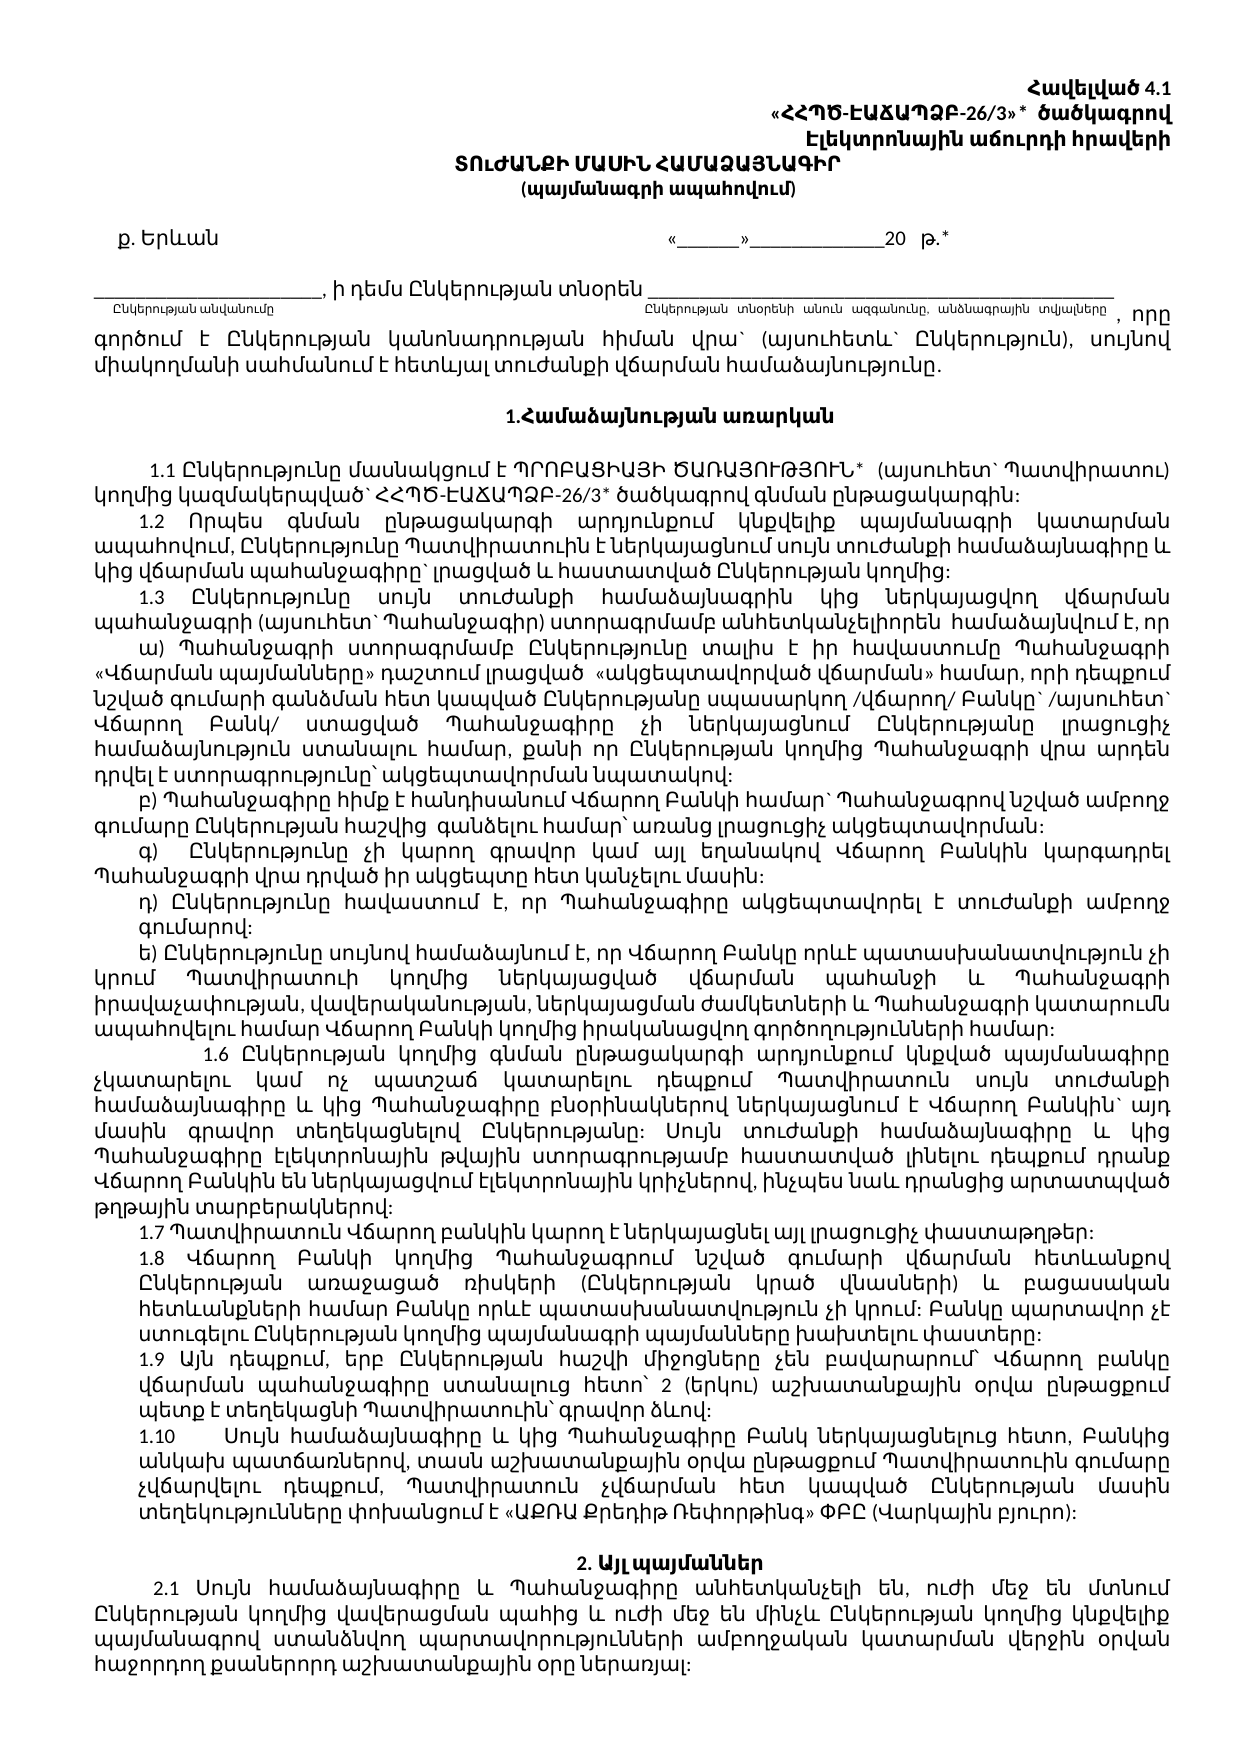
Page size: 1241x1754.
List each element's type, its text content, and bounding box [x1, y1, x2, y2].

text ք. Երևան «______»_____________20 թ.* [94, 225, 1171, 250]
text բ) Պահանջագիրը հիմք է հանդիսանում Վճարող Բանկի համար` Պահանջագրով նշված ամբողջ գումարը Ընկերության հաշվից գանձելու համար՝ առանց լրացուցիչ ակցեպտավորման: [94, 787, 1171, 838]
text Հավելված 4.1 [94, 75, 1171, 100]
text «ՀՀՊԾ-ԷԱՃԱՊՁԲ-26/3»* ծածկագրով [94, 100, 1171, 126]
text 1.8 Վճարող Բանկի կողմից Պահանջագրում նշված գումարի վճարման հետևանքով Ընկերության առաջացած ռիսկերի (Ընկերության կրած վնասների) և բացասական հետևանքների համար Բանկը որևէ պատասխանատվություն չի կրում: Բանկը պարտավոր չէ ստուգելու Ընկերության կողմից պայմանագրի պայմանները խախտելու փաստերը: [138, 1245, 1171, 1347]
text 1.Համաձայնության առարկան [169, 403, 1171, 428]
text գ) Ընկերությունը չի կարող գրավոր կամ այլ եղանակով Վճարող Բանկին կարգադրել Պահանջագրի վրա դրված իր ակցեպտը հետ կանչելու մասին: [94, 838, 1171, 889]
text ______________________, ի դեմս Ընկերության տնօրեն _____________________________________________ [94, 276, 1171, 301]
text 1.2 Որպես գնման ընթացակարգի արդյունքում կնքվելիք պայմանագրի կատարման ապահովում, Ընկերությունը Պատվիրատուին է ներկայացնում սույն տուժանքի համաձայնագիրը և կից վճարման պահանջագիրը` լրացված և հաստատված Ընկերության կողմից: [94, 508, 1171, 584]
text 2.1 Սույն համաձայնագիրը և Պահանջագիրը անհետկանչելի են, ուժի մեջ են մտնում Ընկերության կողմից վավերացման պահից և ուժի մեջ են մինչև Ընկերության կողմից կնքվելիք պայմանագրով ստանձնվող պարտավորությունների ամբողջական կատարման վերջին օրվան հաջորդող քսաներորդ աշխատանքային օրը ներառյալ: [94, 1575, 1171, 1677]
text 1.10 Սույն համաձայնագիրը և կից Պահանջագիրը Բանկ ներկայացնելուց հետո, Բանկից անկախ պատճառներով, տասն աշխատանքային օրվա ընթացքում Պատվիրատուին գումարը չվճարվելու դեպքում, Պատվիրատուն չվճարման հետ կապված Ընկերության մասին տեղեկությունները փոխանցում է «ԱՔՌԱ Քրեդիթ Ռեփորթինգ» ՓԲԸ (Վարկային բյուրո): [138, 1423, 1171, 1524]
text 1.9 Այն դեպքում, երբ Ընկերության հաշվի միջոցները չեն բավարարում՝ Վճարող բանկը վճարման պահանջագիրը ստանալուց հետո՝ 2 (երկու) աշխատանքային օրվա ընթացքում պետք է տեղեկացնի Պատվիրատուին՝ գրավոր ձևով: [138, 1347, 1171, 1423]
text 1.6 Ընկերության կողմից գնման ընթացակարգի արդյունքում կնքված պայմանագիրը չկատարելու կամ ոչ պատշաճ կատարելու դեպքում Պատվիրատուն սույն տուժանքի համաձայնագիրը և կից Պահանջագիրը բնօրինակներով ներկայացնում է Վճարող Բանկին` այդ մասին գրավոր տեղեկացնելով Ընկերությանը: Սույն տուժանքի համաձայնագիրը և կից Պահանջագիրը էլեկտրոնային թվային ստորագրությամբ հաստատված լինելու դեպքում դրանք Վճարող Բանկին են ներկայացվում էլեկտրոնային կրիչներով, ինչպես նաև դրանցից արտատպված թղթային տարբերակներով: [94, 1042, 1171, 1219]
text դ) Ընկերությունը հավաստում է, որ Պահանջագիրը ակցեպտավորել է տուժանքի ամբողջ գումարով: [138, 889, 1171, 940]
text 1.1 Ընկերությունը մասնակցում է ՊՐՈԲԱՑԻԱՅԻ ԾԱՌԱՅՈՒԹՅՈՒՆ* (այսուհետ` Պատվիրատու) կողմից կազմակերպված` ՀՀՊԾ-ԷԱՃԱՊՁԲ-26/3* ծածկագրով գնման ընթացակարգին: [94, 457, 1171, 508]
text 1.7 Պատվիրատուն Վճարող բանկին կարող է ներկայացնել այլ լրացուցիչ փաստաթղթեր: [138, 1219, 1171, 1245]
text Ընկերության անվանումը Ընկերության տնօրենի անուն ազգանունը, անձնագրային տվյալները , որը գործում է Ընկերության կանոնադրության հիման վրա` (այսուհետև` Ընկերություն), սույնով միակողմանի սահմանում է հետևյալ տուժանքի վճարման համաձայնությունը. [94, 301, 1171, 377]
text ա) Պահանջագրի ստորագրմամբ Ընկերությունը տալիս է իր հավաստումը Պահանջագրի «Վճարման պայմանները» դաշտում լրացված «ակցեպտավորված վճարման» համար, որի դեպքում նշված գումարի գանձման հետ կապված Ընկերությանը սպասարկող /վճարող/ Բանկը` /այսուհետ` Վճարող Բանկ/ ստացված Պահանջագիրը չի ներկայացնում Ընկերությանը լրացուցիչ համաձայնություն ստանալու համար, քանի որ Ընկերության կողմից Պահանջագրի վրա արդեն դրվել է ստորագրությունը՝ ակցեպտավորման նպատակով: [94, 635, 1171, 787]
text (պայմանագրի ապահովում) [94, 177, 1171, 199]
text 1.3 Ընկերությունը սույն տուժանքի համաձայնագրին կից ներկայացվող վճարման պահանջագրի (այսուհետ` Պահանջագիր) ստորագրմամբ անհետկանչելիորեն համաձայնվում է, որ [94, 584, 1171, 635]
text ՏՈւԺԱՆՔԻ ՄԱՍԻՆ ՀԱՄԱՁԱՅՆԱԳԻՐ [94, 151, 1171, 177]
text 2. Այլ պայմաններ [169, 1550, 1171, 1575]
text ե) Ընկերությունը սույնով համաձայնում է, որ Վճարող Բանկը որևէ պատասխանատվություն չի կրում Պատվիրատուի կողմից ներկայացված վճարման պահանջի և Պահանջագրի իրավաչափության, վավերականության, ներկայացման ժամկետների և Պահանջագրի կատարումն ապահովելու համար Վճարող Բանկի կողմից իրականացվող գործողությունների համար: [94, 940, 1171, 1042]
text Էլեկտրոնային աճուրդի հրավերի [94, 126, 1171, 151]
